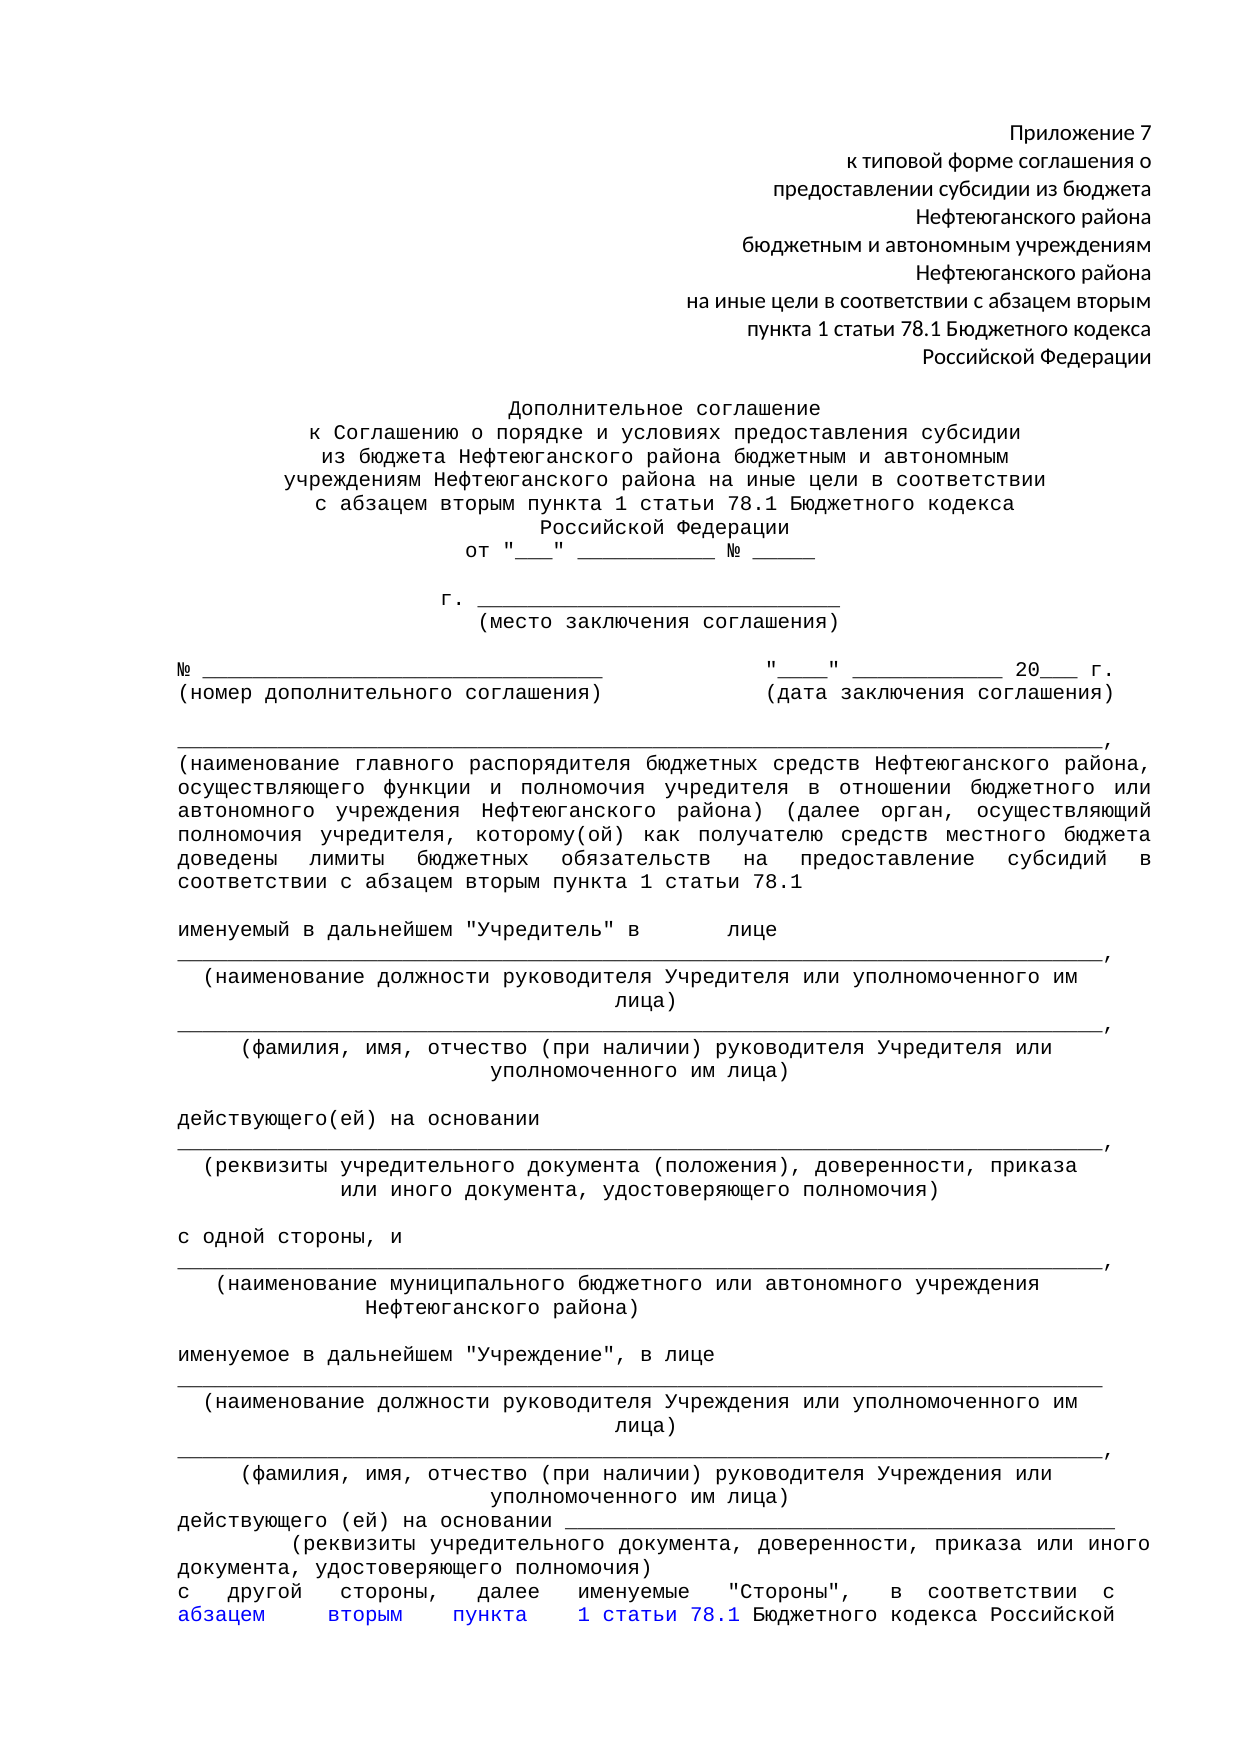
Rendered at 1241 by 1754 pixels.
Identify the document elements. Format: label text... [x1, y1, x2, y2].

text __________________________________________________________________________, [177, 729, 1152, 753]
text учреждениям Нефтеюганского района на иные цели в соответствии [177, 469, 1152, 493]
text (фамилия, имя, отчество (при наличии) руководителя Учредителя или [177, 1037, 1152, 1061]
text или иного документа, удостоверяющего полномочия) [177, 1179, 1152, 1202]
text (наименование должности руководителя Учредителя или уполномоченного им [177, 966, 1152, 989]
text от "___" ___________ № _____ [177, 540, 1152, 564]
text действующего (ей) на основании ____________________________________________ [177, 1510, 1152, 1533]
text Нефтеюганского района [177, 258, 1152, 286]
text лица) [177, 989, 1152, 1013]
text __________________________________________________________________________, [177, 1131, 1152, 1155]
text (наименование главного распорядителя бюджетных средств Нефтеюганского района, осуществляющего функции и полномочия учредителя в отношении бюджетного или автономного учреждения Нефтеюганского района) (далее орган, осуществляющий полномочия учредителя, которому(ой) как получателю средств местного бюджета доведены лимиты бюджетных обязательств на предоставление субсидий в соответствии с абзацем вторым пункта 1 статьи 78.1 [177, 753, 1152, 895]
text именуемое в дальнейшем "Учреждение", в лице [177, 1344, 1152, 1368]
text действующего(ей) на основании [177, 1108, 1152, 1131]
text к Соглашению о порядке и условиях предоставления субсидии [177, 422, 1152, 446]
text с другой стороны, далее именуемые "Стороны", в соответствии с [177, 1581, 1152, 1604]
text Российской Федерации [177, 517, 1152, 540]
text с одной стороны, и [177, 1226, 1152, 1250]
text с абзацем вторым пункта 1 статьи 78.1 Бюджетного кодекса [177, 493, 1152, 517]
text (фамилия, имя, отчество (при наличии) руководителя Учреждения или [177, 1462, 1152, 1486]
text Нефтеюганского района) [177, 1297, 1152, 1321]
text __________________________________________________________________________, [177, 1250, 1152, 1273]
text __________________________________________________________________________, [177, 1439, 1152, 1462]
text лица) [177, 1415, 1152, 1439]
text (наименование должности руководителя Учреждения или уполномоченного им [177, 1392, 1152, 1415]
text предоставлении субсидии из бюджета [177, 174, 1152, 202]
text бюджетным и автономным учреждениям [177, 230, 1152, 258]
text (номер дополнительного соглашения) (дата заключения соглашения) [177, 682, 1152, 706]
text Нефтеюганского района [177, 202, 1152, 230]
text именуемый в дальнейшем "Учредитель" в лице [177, 919, 1152, 942]
text (место заключения соглашения) [177, 611, 1152, 635]
text уполномоченного им лица) [177, 1061, 1152, 1084]
text __________________________________________________________________________, [177, 942, 1152, 966]
text __________________________________________________________________________, [177, 1013, 1152, 1037]
text абзацем вторым пункта 1 статьи 78.1 Бюджетного кодекса Российской [177, 1604, 1152, 1628]
text Российской Федерации [177, 342, 1152, 370]
text Приложение 7 [177, 118, 1152, 146]
text (реквизиты учредительного документа, доверенности, приказа или иного документа, удостоверяющего полномочия) [177, 1533, 1152, 1581]
text (реквизиты учредительного документа (положения), доверенности, приказа [177, 1155, 1152, 1179]
text __________________________________________________________________________ [177, 1368, 1152, 1392]
text № ________________________________ "____" ____________ 20___ г. [177, 658, 1152, 682]
text (наименование муниципального бюджетного или автономного учреждения [177, 1273, 1152, 1297]
text пункта 1 статьи 78.1 Бюджетного кодекса [177, 314, 1152, 342]
text г. _____________________________ [177, 588, 1152, 611]
text Дополнительное соглашение [177, 398, 1152, 422]
text из бюджета Нефтеюганского района бюджетным и автономным [177, 446, 1152, 469]
text уполномоченного им лица) [177, 1486, 1152, 1510]
text к типовой форме соглашения о [177, 146, 1152, 174]
text на иные цели в соответствии с абзацем вторым [177, 286, 1152, 314]
